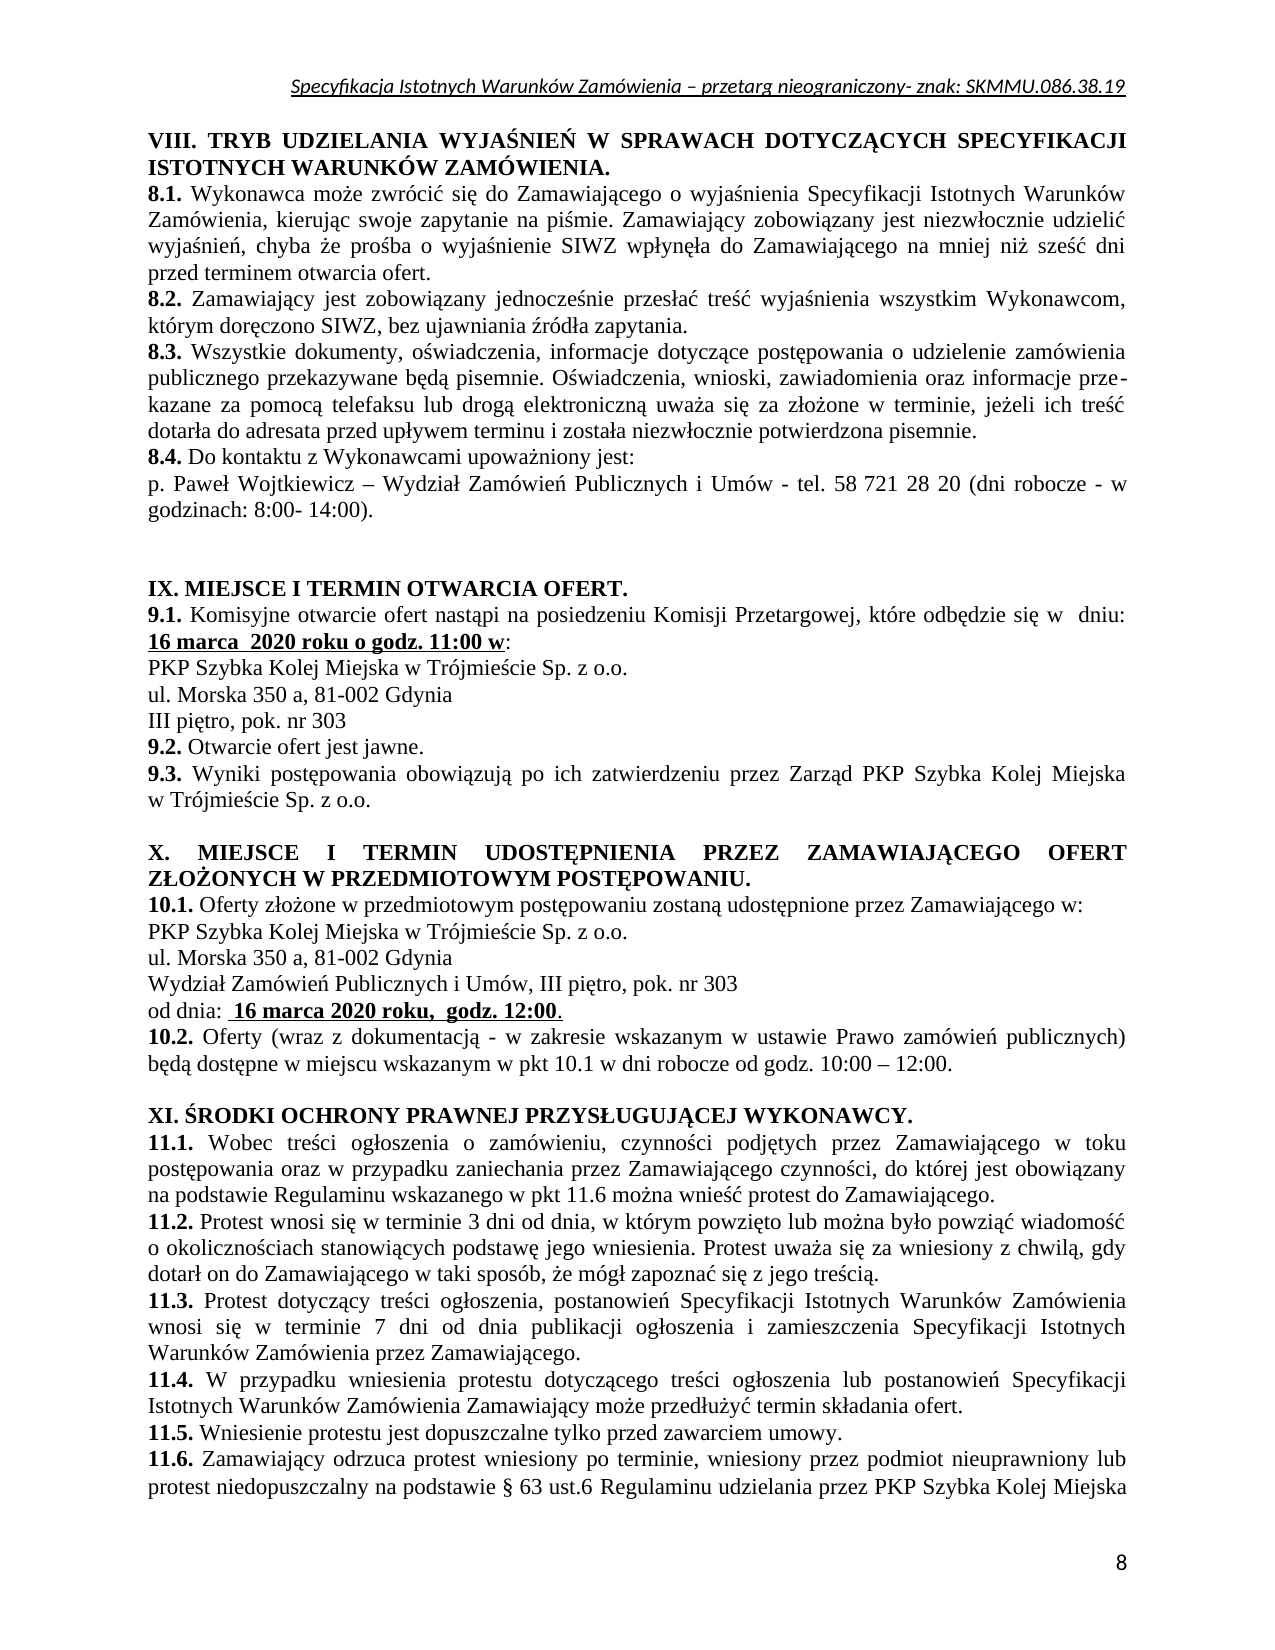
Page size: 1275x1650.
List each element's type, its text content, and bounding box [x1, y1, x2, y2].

text 8.2. Zamawiający jest zobowiązany jednocześnie przesłać treść wyjaśnienia wszystkim Wykonawcom, którym doręczono SIWZ, bez ujawniania źródła zapytania. [148, 285, 1127, 338]
text X. MIEJSCE I TERMIN UDOSTĘPNIENIA PRZEZ ZAMAWIAJĄCEGO OFERT ZŁOŻONYCH W PRZEDMIOTOWYM POSTĘPOWANIU. [148, 839, 1127, 891]
text 10.1. Oferty złożone w przedmiotowym postępowaniu zostaną udostępnione przez Zamawiającego w: [148, 891, 1127, 918]
text 11.5. Wniesienie protestu jest dopuszczalne tylko przed zawarciem umowy. [148, 1418, 1127, 1445]
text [148, 1445, 1127, 1500]
text 10.2. Oferty (wraz z dokumentacją - w zakresie wskazanym w ustawie Prawo zamówień publicznych) będą dostępne w miejscu wskazanym w pkt 10.1 w dni robocze od godz. 10:00 – 12:00. [148, 1023, 1127, 1076]
text VIII. TRYB UDZIELANIA WYJAŚNIEŃ W SPRAWACH DOTYCZĄCYCH SPECYFIKACJI ISTOTNYCH WARUNKÓW ZAMÓWIENIA. [148, 127, 1127, 180]
text p. Paweł Wojtkiewicz – Wydział Zamówień Publicznych i Umów - tel. 58 721 28 20 (dni robocze - w godzinach: 8:00- 14:00). [148, 470, 1127, 522]
text 11.2. Protest wnosi się w terminie 3 dni od dnia, w którym powzięto lub można było powziąć wiadomość o okolicznościach stanowiących podstawę jego wniesienia. Protest uważa się za wniesiony z chwilą, gdy dotarł on do Zamawiającego w taki sposób, że mógł zapoznać się z jego treścią. [148, 1208, 1127, 1287]
text ul. Morska 350 a, 81-002 Gdynia [148, 944, 1127, 971]
text III piętro, pok. nr 303 [148, 707, 1127, 733]
text 11.3. Protest dotyczący treści ogłoszenia, postanowień Specyfikacji Istotnych Warunków Zamówienia wnosi się w terminie 7 dni od dnia publikacji ogłoszenia i zamieszczenia Specyfikacji Istotnych Warunków Zamówienia przez Zamawiającego. [148, 1287, 1127, 1366]
text 9.2. Otwarcie ofert jest jawne. [148, 733, 1127, 760]
text PKP Szybka Kolej Miejska w Trójmieście Sp. z o.o. [148, 918, 1127, 944]
text 11.4. W przypadku wniesienia protestu dotyczącego treści ogłoszenia lub postanowień Specyfikacji Istotnych Warunków Zamówienia Zamawiający może przedłużyć termin składania ofert. [148, 1366, 1127, 1418]
text 9.1. Komisyjne otwarcie ofert nastąpi na posiedzeniu Komisji Przetargowej, które odbędzie się w dniu: 16 marca 2020 roku o godz. 11:00 w: [148, 602, 1127, 654]
text 8.1. Wykonawca może zwrócić się do Zamawiającego o wyjaśnienia Specyfikacji Istotnych Warunków Zamówienia, kierując swoje zapytanie na piśmie. Zamawiający zobowiązany jest niezwłocznie udzielić wyjaśnień, chyba że prośba o wyjaśnienie SIWZ wpłynęła do Zamawiającego na mniej niż sześć dni przed terminem otwarcia ofert. [148, 180, 1127, 285]
text ul. Morska 350 a, 81-002 Gdynia [148, 681, 1127, 707]
text IX. MIEJSCE I TERMIN OTWARCIA OFERT. [148, 575, 1127, 602]
text 11.1. Wobec treści ogłoszenia o zamówieniu, czynności podjętych przez Zamawiającego w toku postępowania oraz w przypadku zaniechania przez Zamawiającego czynności, do której jest obowiązany na podstawie Regulaminu wskazanego w pkt 11.6 można wnieść protest do Zamawiającego. [148, 1129, 1127, 1208]
text XI. ŚRODKI OCHRONY PRAWNEJ PRZYSŁUGUJĄCEJ WYKONAWCY. [148, 1102, 1127, 1129]
text PKP Szybka Kolej Miejska w Trójmieście Sp. z o.o. [148, 654, 1127, 681]
text od dnia: 16 marca 2020 roku, godz. 12:00. [148, 997, 1127, 1023]
text Wydział Zamówień Publicznych i Umów, III piętro, pok. nr 303 [148, 971, 1127, 997]
text 8.4. Do kontaktu z Wykonawcami upoważniony jest: [148, 443, 1127, 470]
text 8.3. Wszystkie dokumenty, oświadczenia, informacje dotyczące postępowania o udzielenie zamówienia publicznego przekazywane będą pisemnie. Oświadczenia, wnioski, zawiadomienia oraz informacje przekazane za pomocą telefaksu lub drogą elektroniczną uważa się za złożone w terminie, jeżeli ich treść dotarła do adresata przed upływem terminu i została niezwłocznie potwierdzona pisemnie. [148, 338, 1127, 443]
text 9.3. Wyniki postępowania obowiązują po ich zatwierdzeniu przez Zarząd PKP Szybka Kolej Miejska w Trójmieście Sp. z o.o. [148, 760, 1127, 812]
